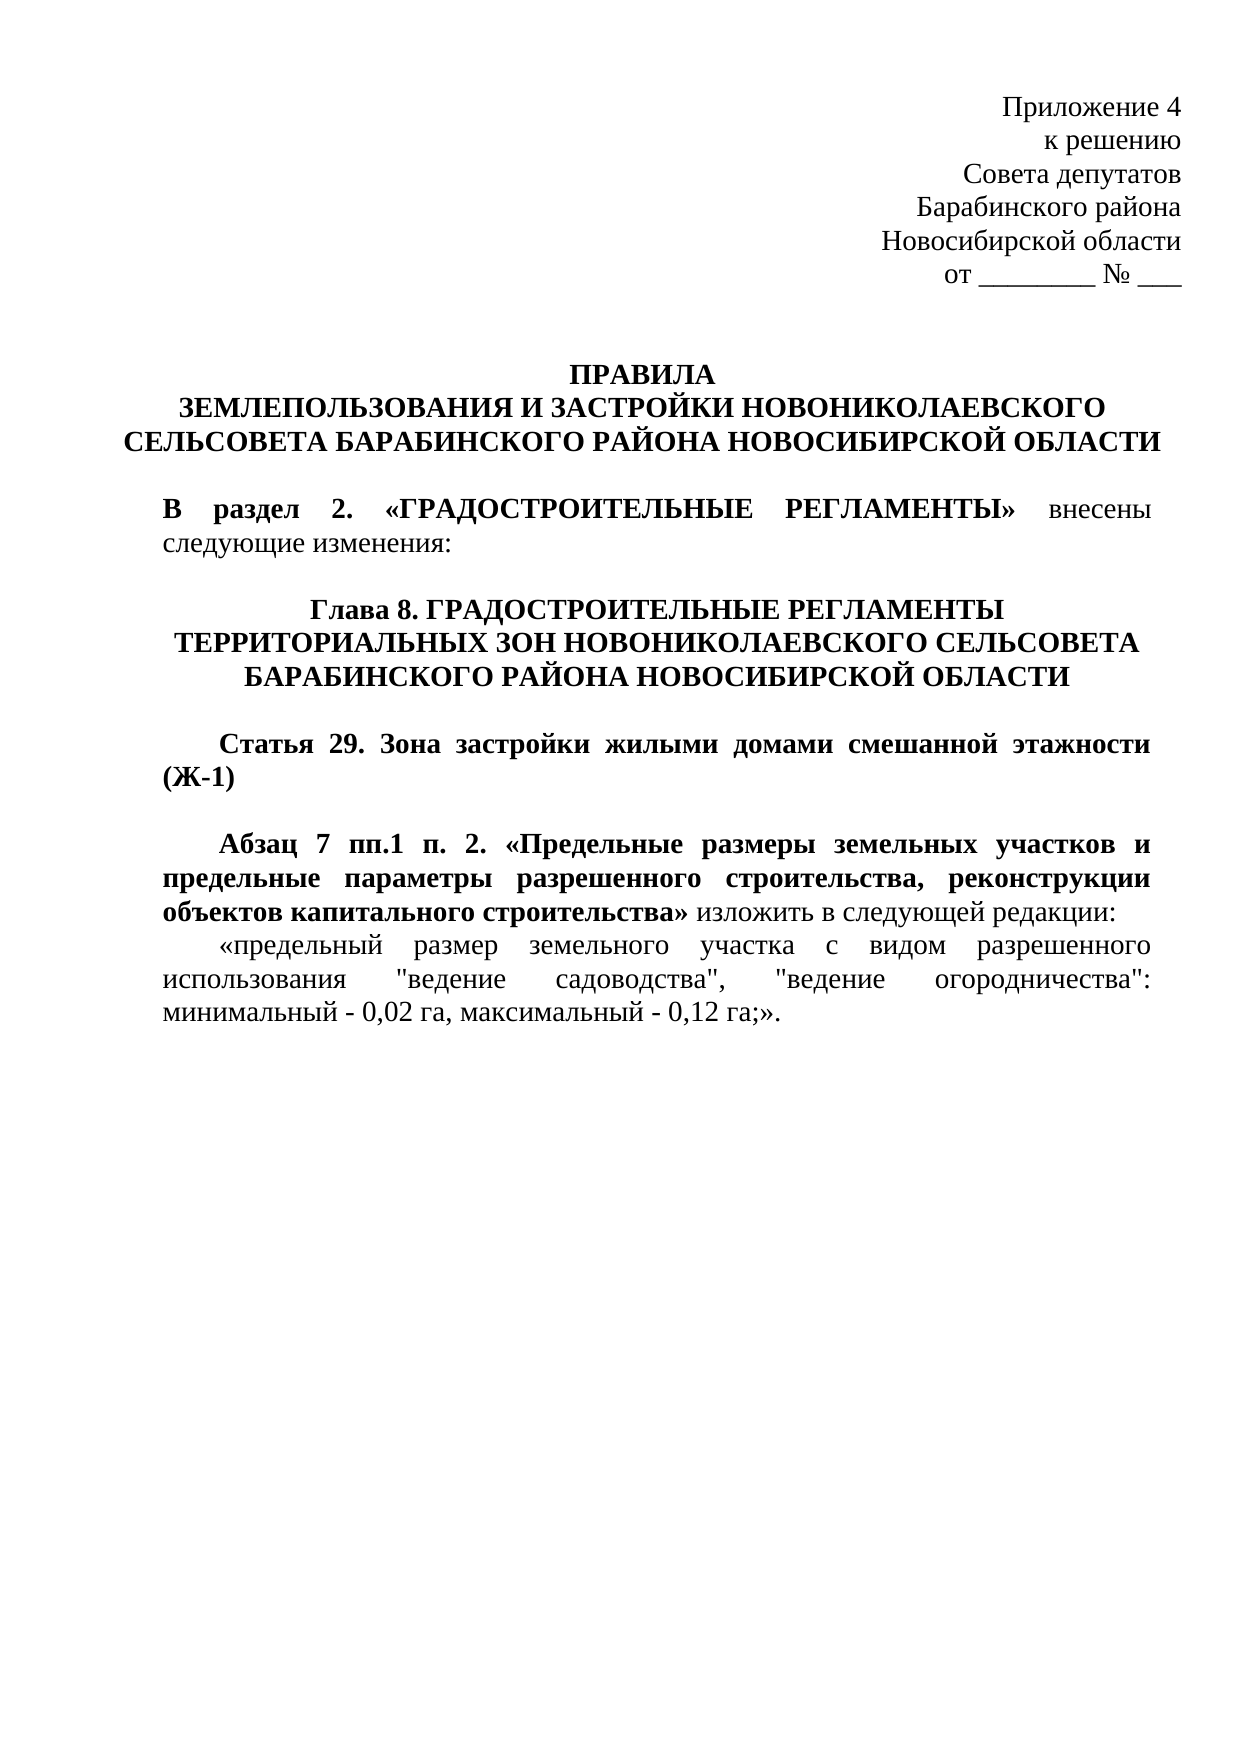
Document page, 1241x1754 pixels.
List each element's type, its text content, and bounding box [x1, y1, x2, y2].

text к решению [103, 122, 1181, 156]
text «предельный размер земельного участка с видом разрешенного использования "ведение садоводства", "ведение огородничества": минимальный - 0,02 га, максимальный - 0,12 га;». [162, 927, 1152, 1028]
text Статья 29. Зона застройки жилыми домами смешанной этажности (Ж-1) [162, 726, 1152, 793]
text Барабинского района [103, 189, 1181, 223]
title ПРАВИЛА [103, 357, 1181, 391]
text Приложение 4 [103, 89, 1181, 122]
text Абзац 7 пп.1 п. 2. «Предельные размеры земельных участков и предельные параметры разрешенного строительства, реконструкции объектов капитального строительства» изложить в следующей редакции: [162, 827, 1152, 927]
text Глава 8. ГРАДОСТРОИТЕЛЬНЫЕ РЕГЛАМЕНТЫ [162, 592, 1152, 625]
text ТЕРРИТОРИАЛЬНЫХ ЗОН НОВОНИКОЛАЕВСКОГО СЕЛЬСОВЕТА БАРАБИНСКОГО РАЙОНА НОВОСИБИРСКОЙ ОБЛАСТИ [162, 625, 1152, 692]
text Совета депутатов [103, 156, 1181, 189]
title ЗЕМЛЕПОЛЬЗОВАНИЯ И ЗАСТРОЙКИ НОВОНИКОЛАЕВСКОГО СЕЛЬСОВЕТА БАРАБИНСКОГО РАЙОНА НОВОСИБИРСКОЙ ОБЛАСТИ [103, 391, 1181, 458]
text В раздел 2. «ГРАДОСТРОИТЕЛЬНЫЕ РЕГЛАМЕНТЫ» внесены следующие изменения: [162, 491, 1152, 558]
text Новосибирской области [103, 223, 1181, 256]
text от ________ № ___ [103, 256, 1181, 290]
